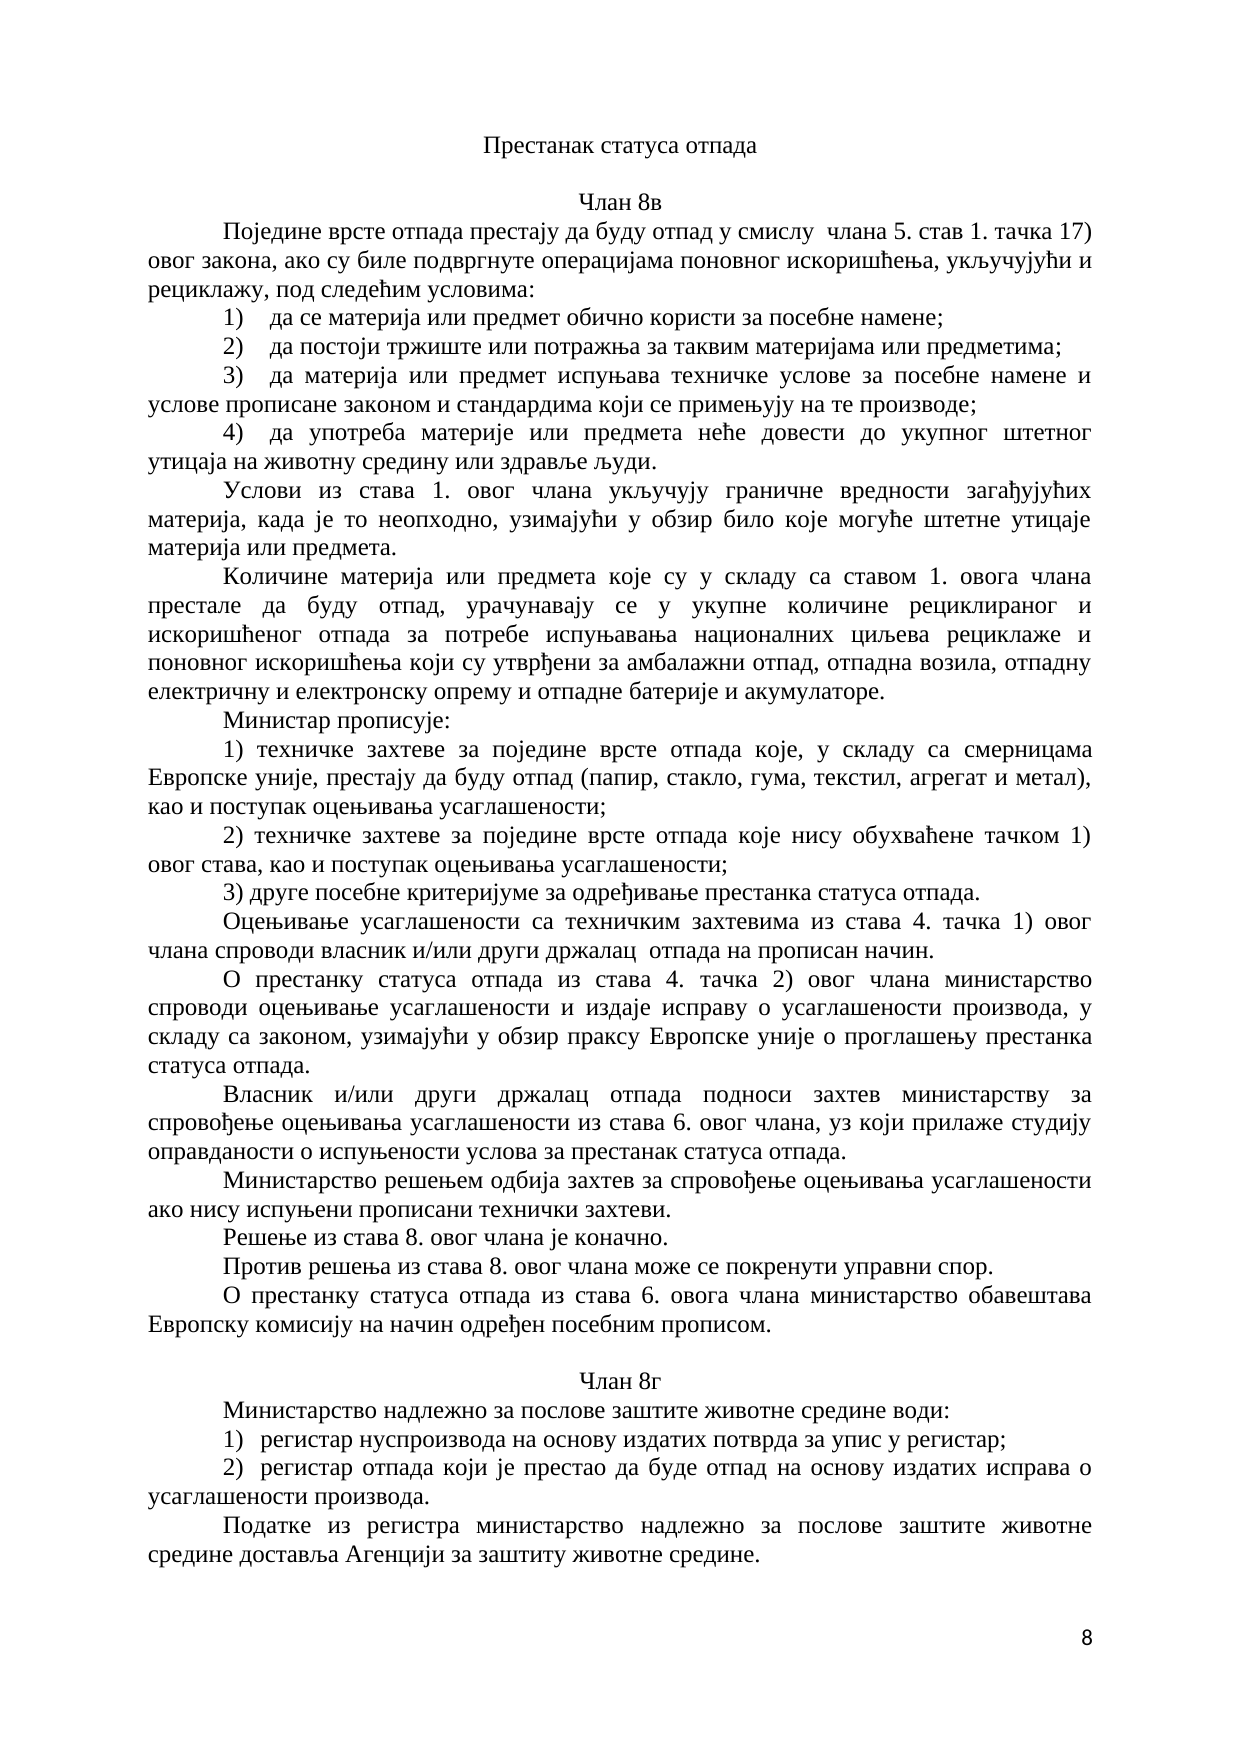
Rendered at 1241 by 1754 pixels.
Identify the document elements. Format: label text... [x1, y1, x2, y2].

text Поједине врсте отпада престају да буду отпад у смислу члана 5. став 1. тачка 17) oвог закона, ако су биле подвргнуте операцијама поновног искоришћења, укључујући и рециклажу, под следећим условима: [148, 216, 1092, 302]
text О престанку статуса отпада из става 6. овога члана министарство обавештава Европску комисију на начин одређен посебним прописом. [148, 1280, 1092, 1337]
text Оцењивање усаглашености са техничким захтевима из става 4. тачка 1) овог члана спроводи власник и/или други држалац отпада на прописан начин. [148, 906, 1092, 964]
text Престанак статуса отпада [148, 130, 1092, 159]
list да се материја или предмет обично користи за посебне намене; [148, 302, 1092, 331]
text Министар прописује: [148, 705, 1092, 734]
text Решење из става 8. овог члана је коначно. [148, 1222, 1092, 1251]
text 2) техничке захтеве за поједине врсте отпада које нису обухваћене тачком 1) овог става, као и поступак оцењивања усаглашености; [148, 820, 1092, 877]
list регистар нуспроизвода на основу издатих потврда за упис у регистар; [223, 1424, 1092, 1452]
text 1) техничке захтеве за поједине врсте отпада које, у складу са смерницама Европске уније, престају да буду отпад (папир, стакло, гума, текстил, агрегат и метал), као и поступак оцењивања усаглашености; [148, 734, 1092, 820]
text Податке из регистра министарство надлежно за послове заштите животне средине доставља Агенцији за заштиту животне средине. [148, 1510, 1092, 1567]
list да постоји тржиште или потражња за таквим материјама или предметима; [148, 331, 1092, 360]
text Количине материја или предмета које су у складу са ставом 1. овога члана престале да буду отпад, урачунавају се у укупне количине рециклираног и искоришћеног отпада за потребе испуњавања националних циљева рециклаже и поновног искоришћења који су утврђени за амбалажни отпад, отпадна возила, отпадну електричну и електронску опрему и отпадне батерије и акумулаторе. [148, 561, 1092, 705]
text Против решења из става 8. овог члана може се покренути управни спор. [148, 1251, 1092, 1280]
text Власник и/или други држалац отпада подноси захтев министарству за спровођење оцењивања усаглашености из става 6. овог члана, уз који прилаже студију оправданости о испуњености услова за престанак статуса отпада. [148, 1079, 1092, 1165]
text Члан 8в [148, 187, 1092, 216]
text 3) друге посебне критеријуме за одређивање престанка статуса отпада. [148, 877, 1092, 906]
list да материја или предмет испуњава техничке услове за посебне намене и услове прописане законом и стандардима који се примењују на те производе; [148, 360, 1092, 417]
text Министарство решењем одбија захтев за спровођење оцењивања усаглашености ако нису испуњени прописани технички захтеви. [148, 1165, 1092, 1222]
text Министарство надлежно за послове заштите животне средине води: [148, 1395, 1092, 1424]
text Услови из става 1. овог члана укључују граничне вредности загађујућих материја, када је то неопходно, узимајући у обзир било које могуће штетне утицаје материја или предмета. [148, 475, 1092, 561]
list регистар отпада који је престао да буде отпад на основу издатих исправа о усаглашености производа. [148, 1452, 1092, 1510]
text О престанку статуса отпада из става 4. тачка 2) овог члана министарство спроводи оцењивање усаглашености и издаје исправу о усаглашености производа, у складу са законом, узимајући у обзир праксу Европске уније о проглашењу престанка статуса отпада. [148, 964, 1092, 1079]
list да употреба материје или предмета неће довести до укупног штетног утицаја на животну средину или здравље људи. [148, 417, 1092, 475]
text Члан 8г [148, 1366, 1092, 1395]
